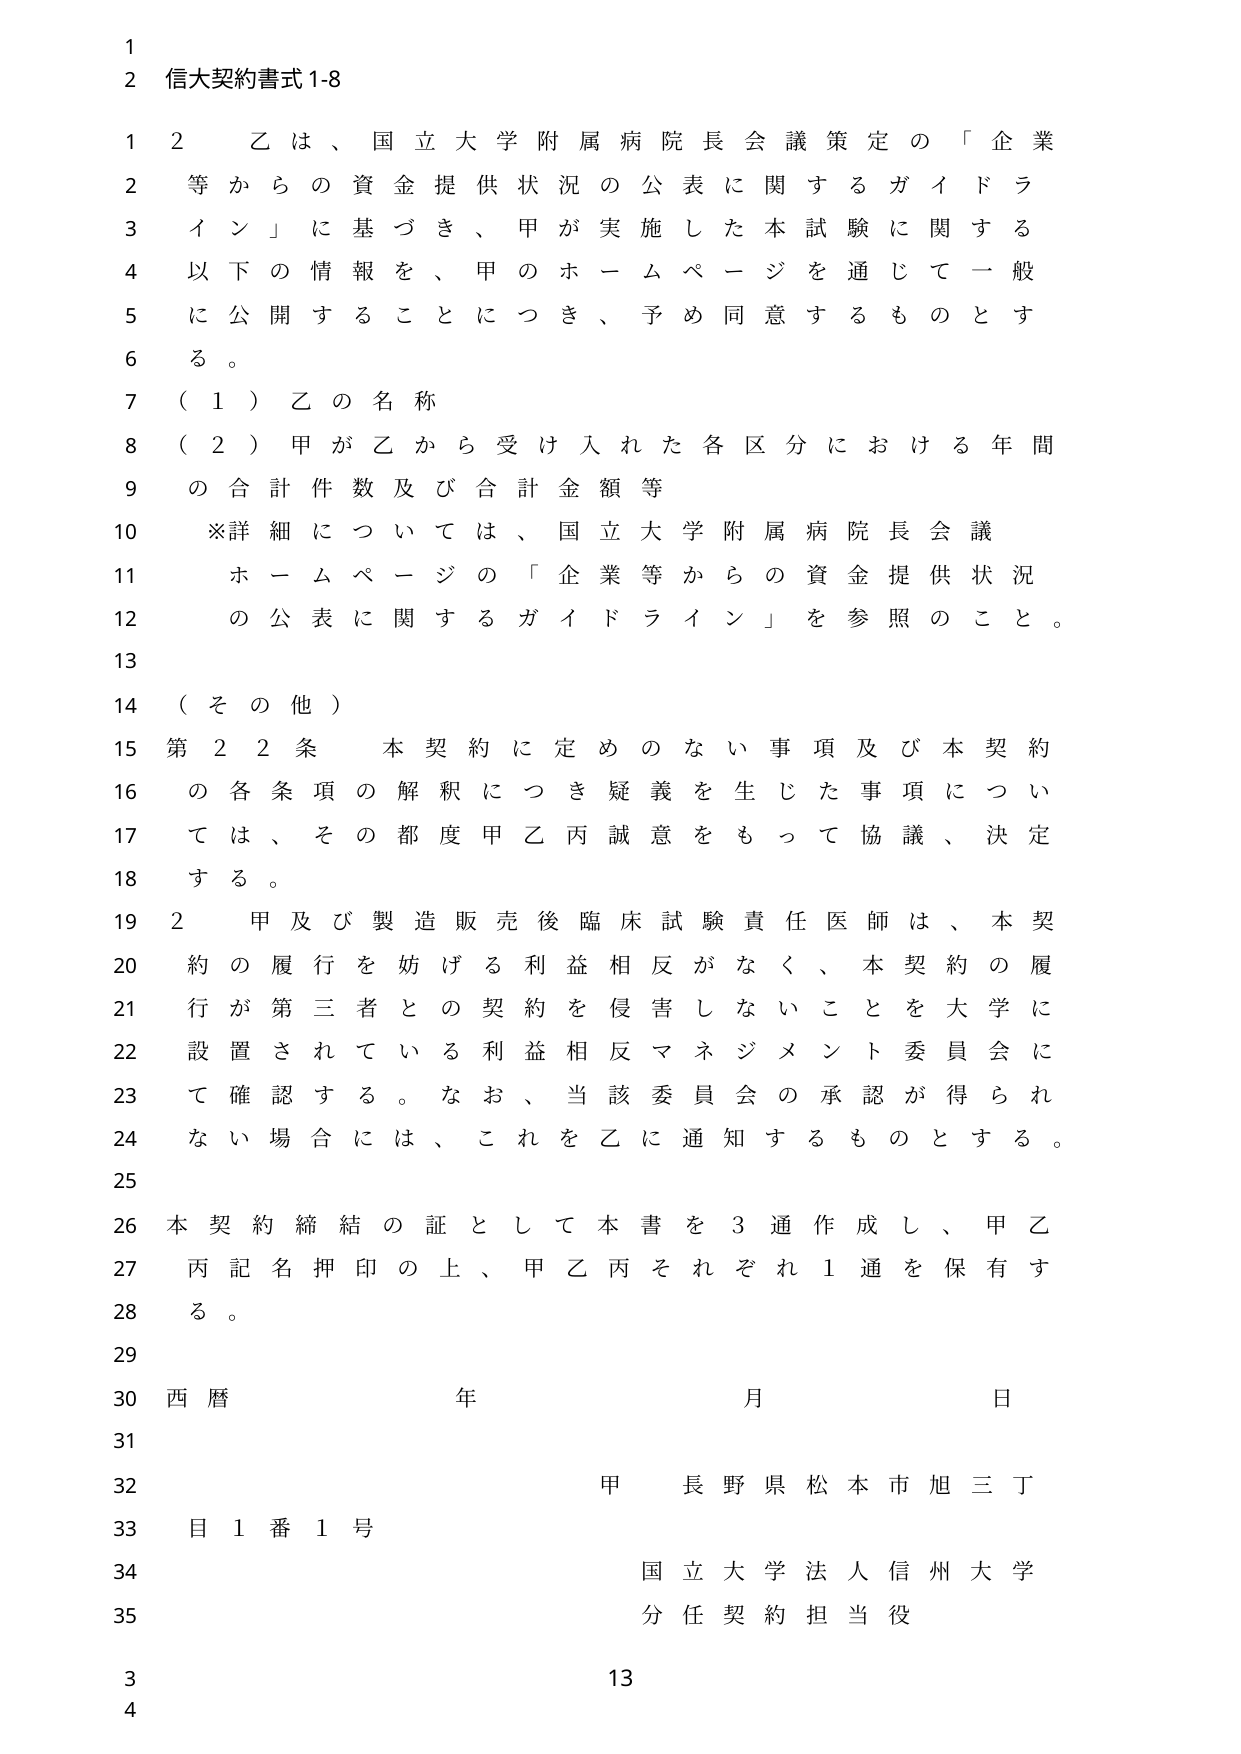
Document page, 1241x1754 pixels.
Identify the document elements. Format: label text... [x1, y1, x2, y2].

text （その他） [166, 682, 1074, 725]
text 国立大学法人信州大学 [187, 1549, 1074, 1592]
text ２ 甲及び製造販売後臨床試験責任医師は、本契約の履行を妨げる利益相反がなく、本契約の履行が第三者との契約を侵害しないことを大学に設置されている利益相反マネジメント委員会にて確認する。なお、当該委員会の承認が得られない場合には、これを乙に通知するものとする。 [166, 899, 1074, 1159]
text 本契約締結の証として本書を３通作成し、甲乙丙記名押印の上、甲乙丙それぞれ１通を保有する。 [166, 1202, 1071, 1332]
text ※詳細については、国立大学附属病院長会議ホームページの「企業等からの資金提供状況の公表に関するガイドライン」を参照のこと。 [191, 509, 1074, 639]
text 第２２条 本契約に定めのない事項及び本契約の各条項の解釈につき疑義を生じた事項については、その都度甲乙丙誠意をもって協議、決定する。 [166, 725, 1071, 899]
text 西暦 年 月 日 [166, 1375, 1074, 1419]
text ２ 乙は、国立大学附属病院長会議策定の「企業等からの資金提供状況の公表に関するガイドライン」に基づき、甲が実施した本試験に関する以下の情報を、甲のホームページを通じて一般に公開することにつき、予め同意するものとする。 [166, 119, 1074, 379]
text 分任契約担当役 [187, 1592, 1074, 1635]
text （２）甲が乙から受け入れた各区分における年間の合計件数及び合計金額等 [166, 422, 1074, 509]
text 甲 長野県松本市旭三丁目１番１号 [187, 1462, 1074, 1549]
text （１）乙の名称 [166, 379, 1074, 422]
